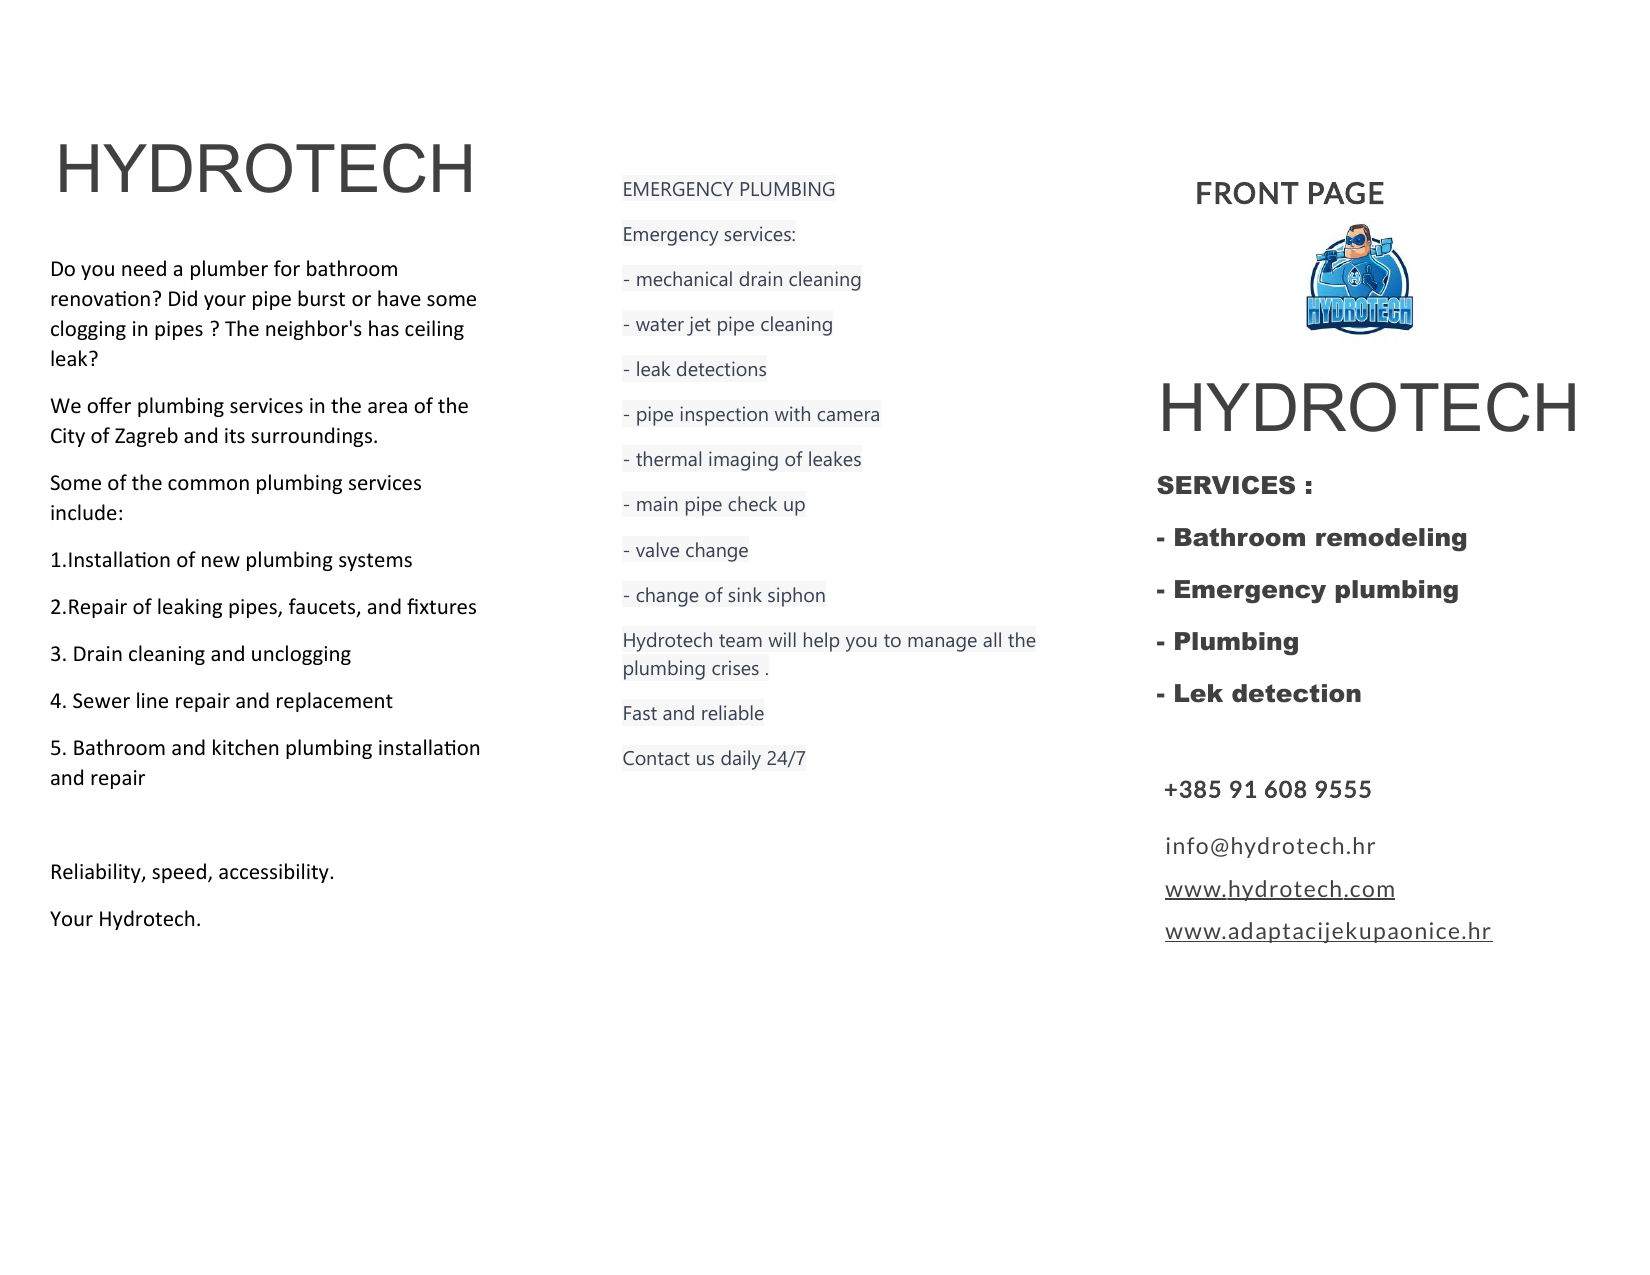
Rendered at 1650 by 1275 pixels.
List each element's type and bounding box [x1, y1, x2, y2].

picture [1289, 209, 1430, 350]
